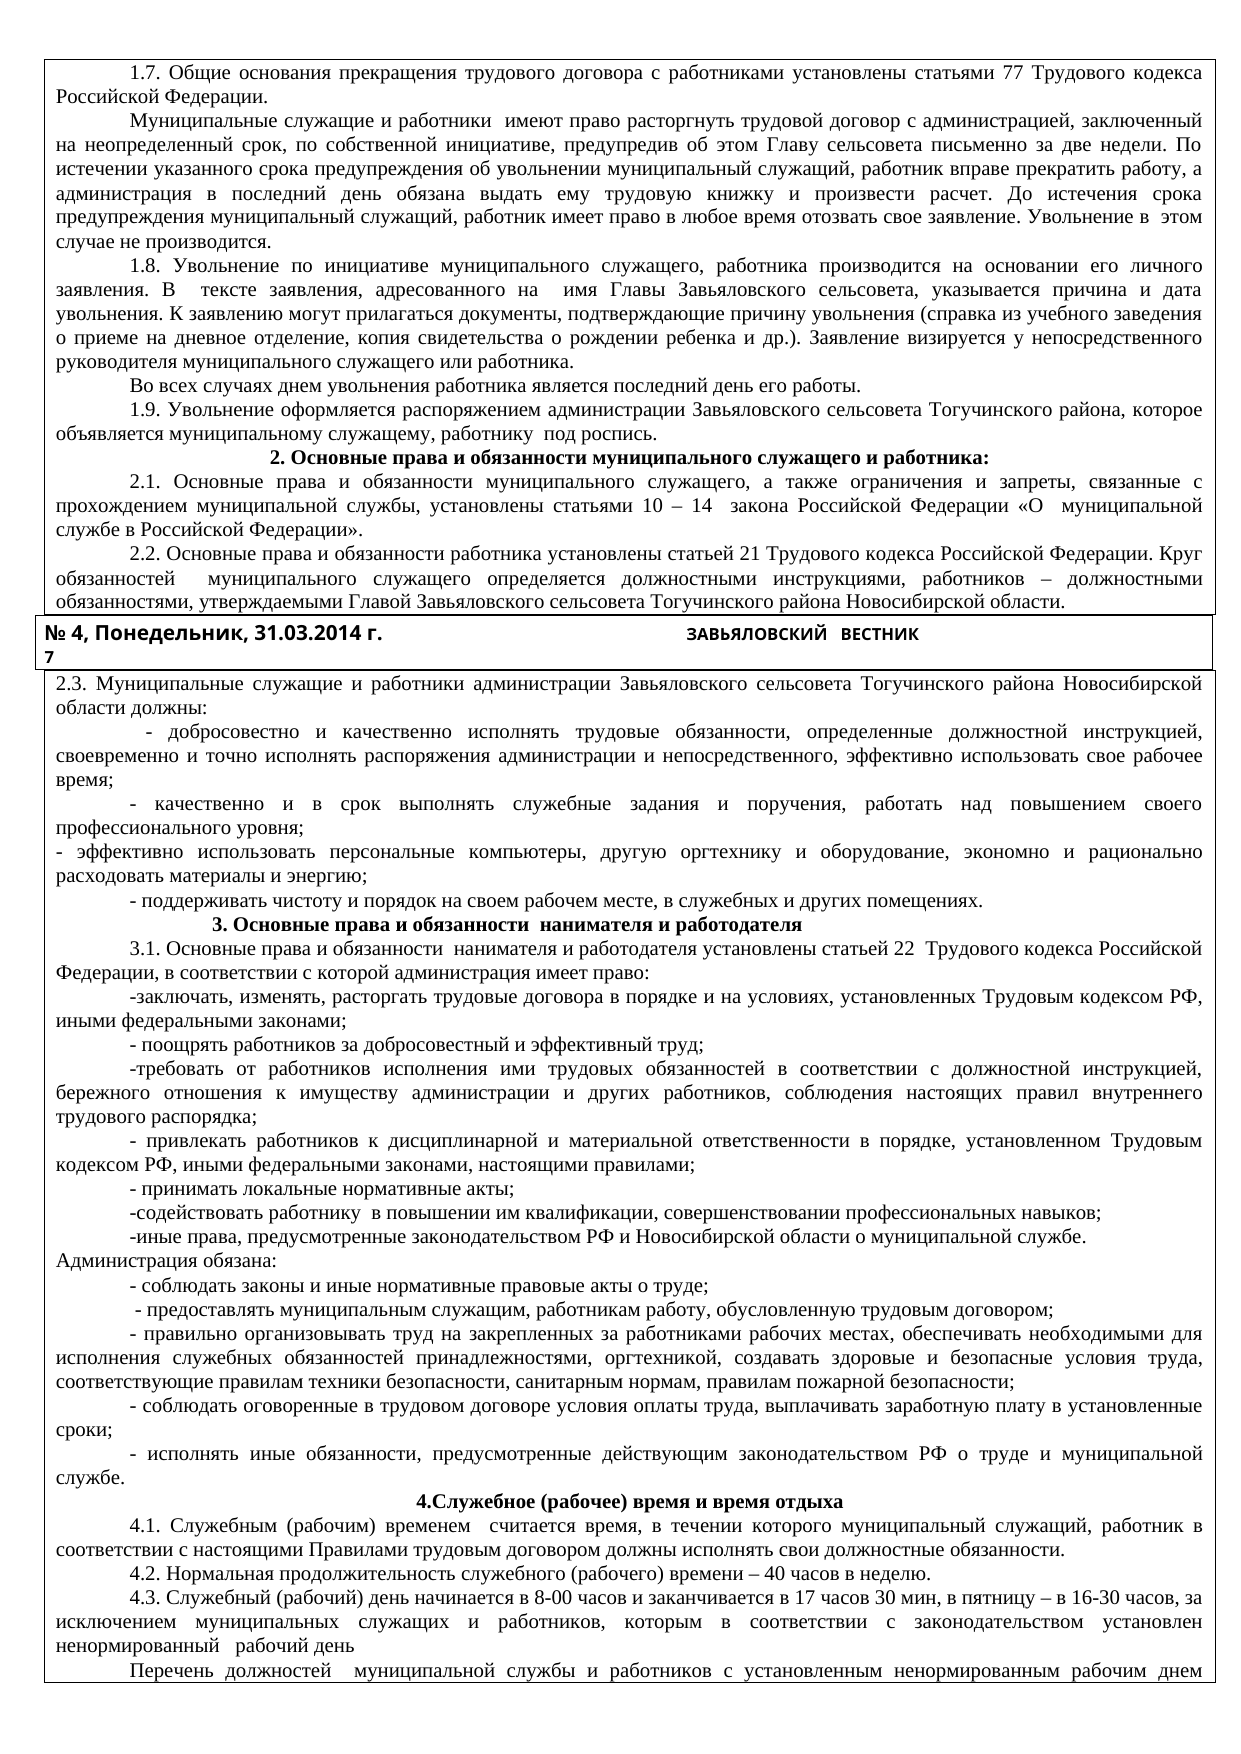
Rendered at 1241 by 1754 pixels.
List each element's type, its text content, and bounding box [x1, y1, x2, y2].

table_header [45, 671, 1215, 1682]
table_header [45, 60, 1215, 613]
text № 4, Понедельник, 31.03.2014 г. ЗАВЬЯЛОВСКИЙ ВЕСТНИК 7 [36, 616, 1212, 669]
